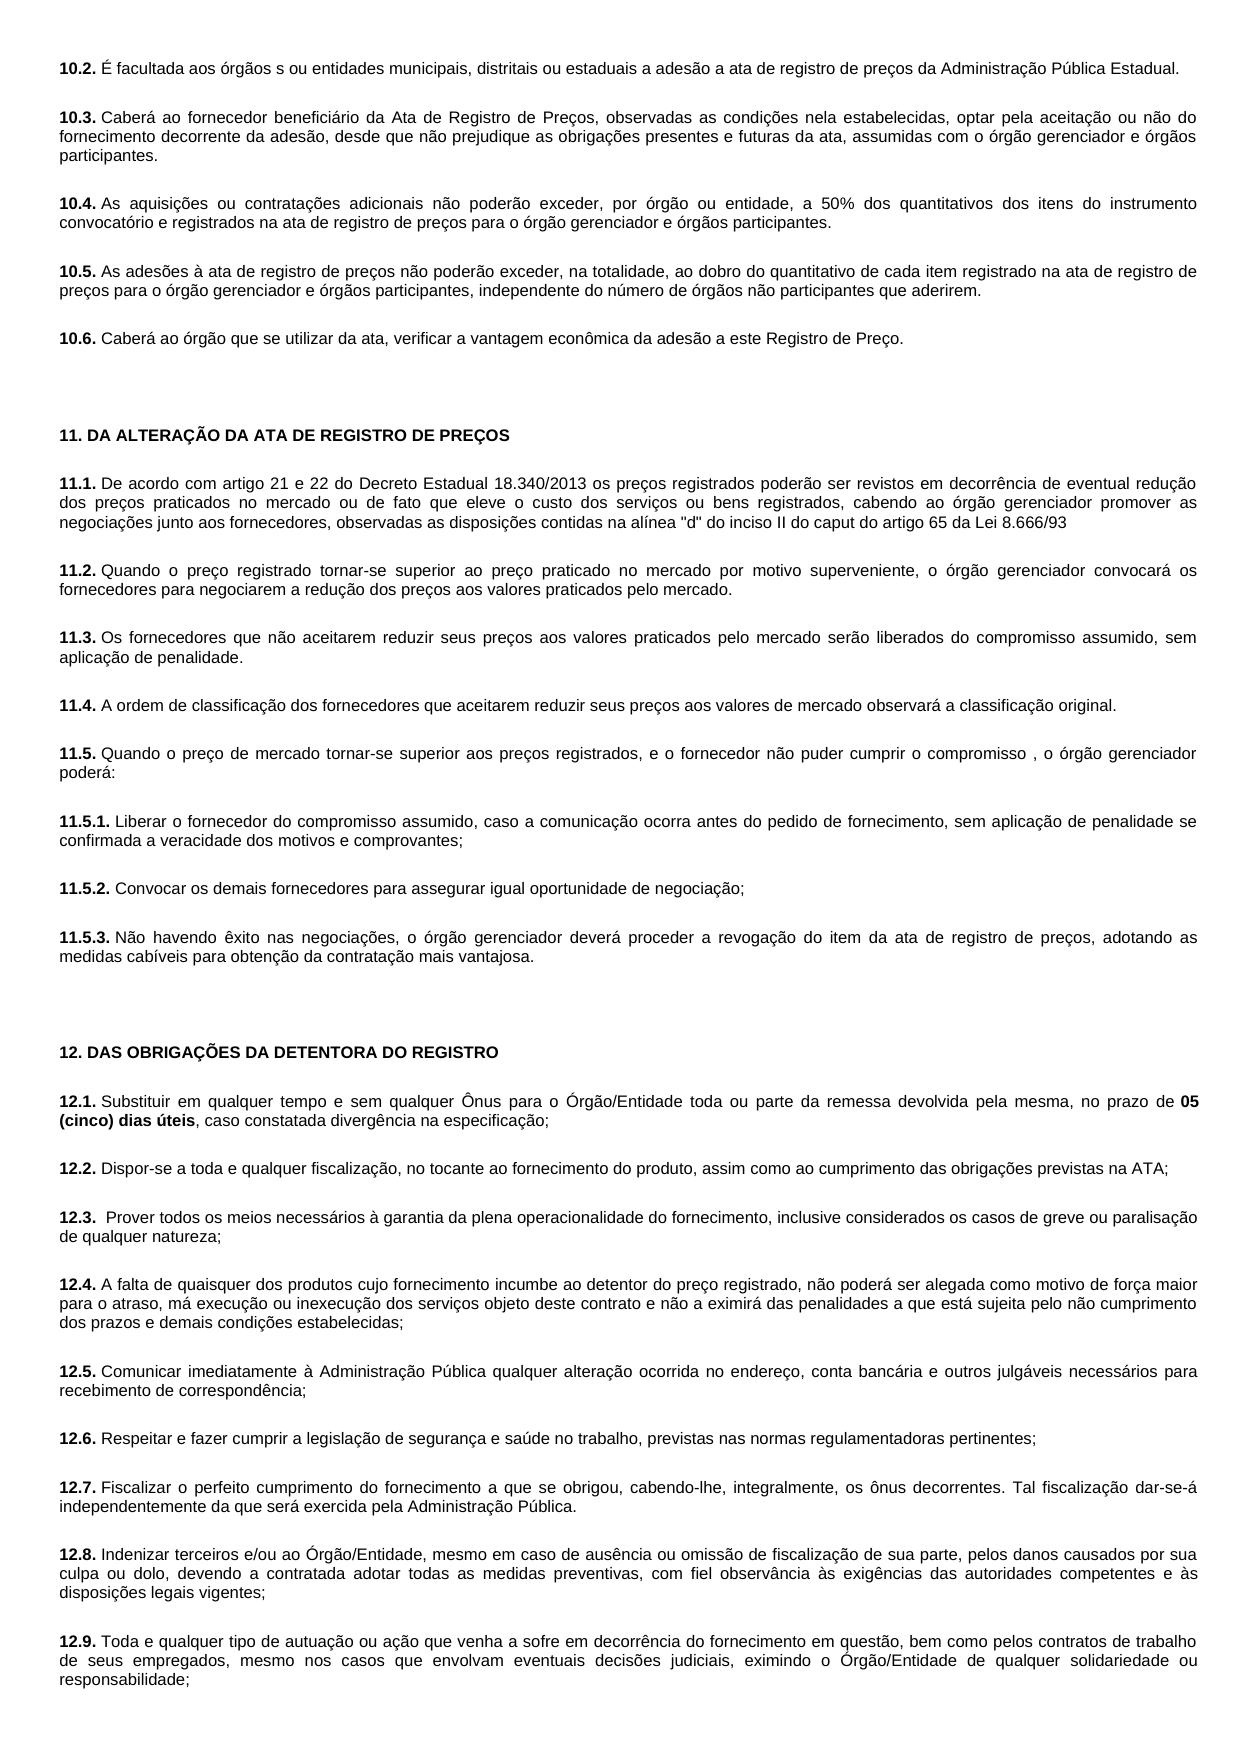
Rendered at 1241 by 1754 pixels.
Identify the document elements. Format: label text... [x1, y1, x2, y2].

text 11.4. A ordem de classificação dos fornecedores que aceitarem reduzir seus preços aos valores de mercado observará a classificação original. [59, 696, 1199, 715]
text 11.1. De acordo com artigo 21 e 22 do Decreto Estadual 18.340/2013 os preços registrados poderão ser revistos em decorrência de eventual redução dos preços praticados no mercado ou de fato que eleve o custo dos serviços ou bens registrados, cabendo ao órgão gerenciador promover as negociações junto aos fornecedores, observadas as disposições contidas na alínea "d" do inciso II do caput do artigo 65 da Lei 8.666/93 [59, 474, 1199, 532]
text 12.2. Dispor-se a toda e qualquer fiscalização, no tocante ao fornecimento do produto, assim como ao cumprimento das obrigações previstas na ATA; [59, 1159, 1199, 1178]
text 12.3. Prover todos os meios necessários à garantia da plena operacionalidade do fornecimento, inclusive considerados os casos de greve ou paralisação de qualquer natureza; [59, 1207, 1199, 1246]
text 11.5.2. Convocar os demais fornecedores para assegurar igual oportunidade de negociação; [59, 879, 1199, 898]
text 11.5.3. Não havendo êxito nas negociações, o órgão gerenciador deverá proceder a revogação do item da ata de registro de preços, adotando as medidas cabíveis para obtenção da contratação mais vantajosa. [59, 927, 1199, 966]
text 11.5. Quando o preço de mercado tornar-se superior aos preços registrados, e o fornecedor não puder cumprir o compromisso , o órgão gerenciador poderá: [59, 744, 1199, 782]
text 11.5.1. Liberar o fornecedor do compromisso assumido, caso a comunicação ocorra antes do pedido de fornecimento, sem aplicação de penalidade se confirmada a veracidade dos motivos e comprovantes; [59, 812, 1199, 850]
text 11.3. Os fornecedores que não aceitarem reduzir seus preços aos valores praticados pelo mercado serão liberados do compromisso assumido, sem aplicação de penalidade. [59, 628, 1199, 667]
text 12.9. Toda e qualquer tipo de autuação ou ação que venha a sofre em decorrência do fornecimento em questão, bem como pelos contratos de trabalho de seus empregados, mesmo nos casos que envolvam eventuais decisões judiciais, eximindo o Órgão/Entidade de qualquer solidariedade ou responsabilidade; [59, 1632, 1199, 1689]
text 12. DAS OBRIGAÇÕES DA DETENTORA DO REGISTRO [59, 1043, 1199, 1062]
text 12.7. Fiscalizar o perfeito cumprimento do fornecimento a que se obrigou, cabendo-lhe, integralmente, os ônus decorrentes. Tal fiscalização dar-se-á independentemente da que será exercida pela Administração Pública. [59, 1477, 1199, 1516]
text 10.4. As aquisições ou contratações adicionais não poderão exceder, por órgão ou entidade, a 50% dos quantitativos dos itens do instrumento convocatório e registrados na ata de registro de preços para o órgão gerenciador e órgãos participantes. [59, 194, 1199, 232]
text 12.8. Indenizar terceiros e/ou ao Órgão/Entidade, mesmo em caso de ausência ou omissão de fiscalização de sua parte, pelos danos causados por sua culpa ou dolo, devendo a contratada adotar todas as medidas preventivas, com fiel observância às exigências das autoridades competentes e às disposições legais vigentes; [59, 1545, 1199, 1602]
text 10.2. É facultada aos órgãos s ou entidades municipais, distritais ou estaduais a adesão a ata de registro de preços da Administração Pública Estadual. [59, 59, 1199, 78]
text 11.2. Quando o preço registrado tornar-se superior ao preço praticado no mercado por motivo superveniente, o órgão gerenciador convocará os fornecedores para negociarem a redução dos preços aos valores praticados pelo mercado. [59, 561, 1199, 599]
text 10.6. Caberá ao órgão que se utilizar da ata, verificar a vantagem econômica da adesão a este Registro de Preço. [59, 329, 1199, 348]
text 12.5. Comunicar imediatamente à Administração Pública qualquer alteração ocorrida no endereço, conta bancária e outros julgáveis necessários para recebimento de correspondência; [59, 1362, 1199, 1400]
text 12.4. A falta de quaisquer dos produtos cujo fornecimento incumbe ao detentor do preço registrado, não poderá ser alegada como motivo de força maior para o atraso, má execução ou inexecução dos serviços objeto deste contrato e não a eximirá das penalidades a que está sujeita pelo não cumprimento dos prazos e demais condições estabelecidas; [59, 1275, 1199, 1332]
text 12.1. Substituir em qualquer tempo e sem qualquer Ônus para o Órgão/Entidade toda ou parte da remessa devolvida pela mesma, no prazo de 05 (cinco) dias úteis, caso constatada divergência na especificação; [59, 1092, 1199, 1130]
text 11. DA ALTERAÇÃO DA ATA DE REGISTRO DE PREÇOS [59, 426, 1199, 445]
text 10.5. As adesões à ata de registro de preços não poderão exceder, na totalidade, ao dobro do quantitativo de cada item registrado na ata de registro de preços para o órgão gerenciador e órgãos participantes, independente do número de órgãos não participantes que aderirem. [59, 262, 1199, 300]
text 10.3. Caberá ao fornecedor beneficiário da Ata de Registro de Preços, observadas as condições nela estabelecidas, optar pela aceitação ou não do fornecimento decorrente da adesão, desde que não prejudique as obrigações presentes e futuras da ata, assumidas com o órgão gerenciador e órgãos participantes. [59, 107, 1199, 165]
text 12.6. Respeitar e fazer cumprir a legislação de segurança e saúde no trabalho, previstas nas normas regulamentadoras pertinentes; [59, 1429, 1199, 1448]
